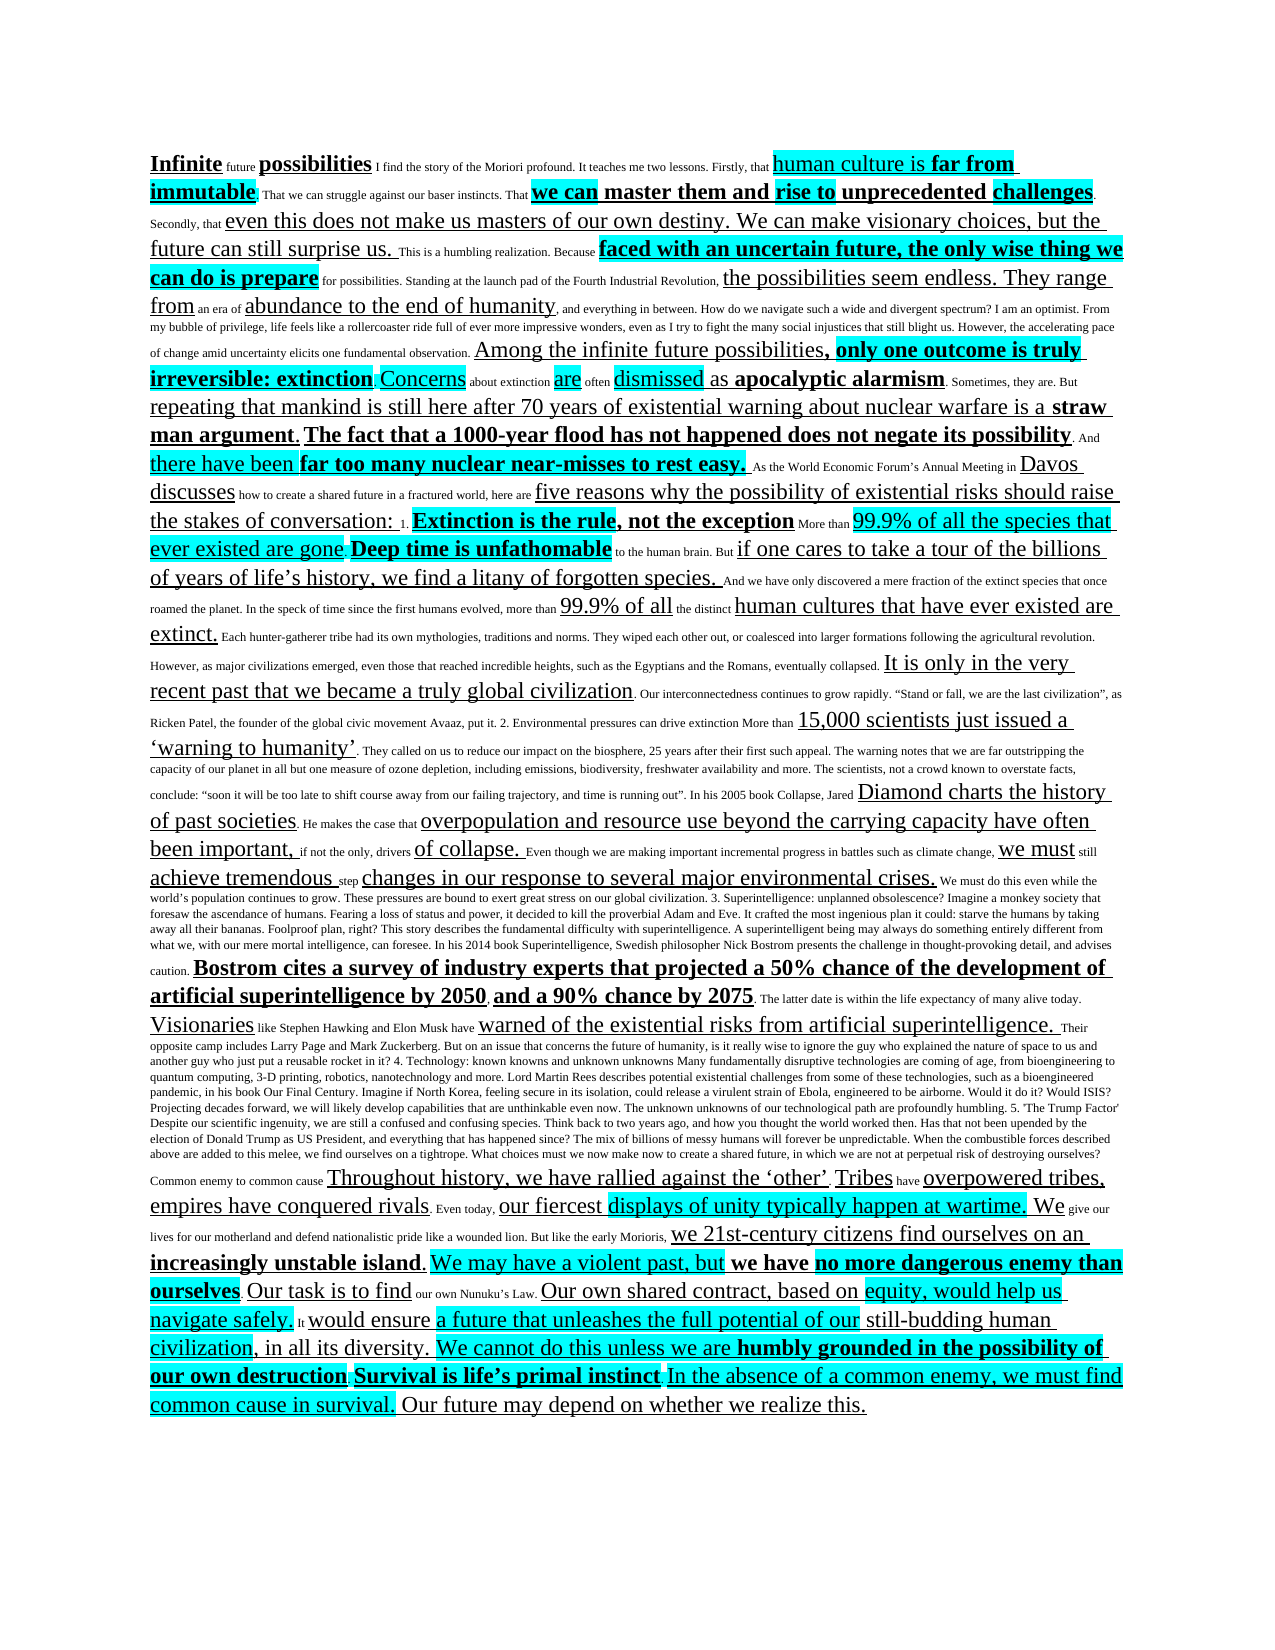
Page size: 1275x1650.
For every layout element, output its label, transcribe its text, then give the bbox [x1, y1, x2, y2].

text Infinite future possibilities I find the story of the Moriori profound. It teaches me two lessons. Firstly, that human culture is far from immutable. That we can struggle against our baser instincts. That we can master them and rise to unprecedented challenges. Secondly, that even this does not make us masters of our own destiny. We can make visionary choices, but the future can still surprise us. This is a humbling realization. Because faced with an uncertain future, the only wise thing we can do is prepare for possibilities. Standing at the launch pad of the Fourth Industrial Revolution, the possibilities seem endless. They range from an era of abundance to the end of humanity, and everything in between. How do we navigate such a wide and divergent spectrum? I am an optimist. From my bubble of privilege, life feels like a rollercoaster ride full of ever more impressive wonders, even as I try to fight the many social injustices that still blight us. However, the accelerating pace of change amid uncertainty elicits one fundamental observation. Among the infinite future possibilities, only one outcome is truly irreversible: extinction. Concerns about extinction are often dismissed as apocalyptic alarmism. Sometimes, they are. But repeating that mankind is still here after 70 years of existential warning about nuclear warfare is a straw man argument. The fact that a 1000-year flood has not happened does not negate its possibility. And there have been far too many nuclear near-misses to rest easy. As the World Economic Forum’s Annual Meeting in Davos discusses how to create a shared future in a fractured world, here are five reasons why the possibility of existential risks should raise the stakes of conversation: 1. Extinction is the rule, not the exception More than 99.9% of all the species that ever existed are gone. Deep time is unfathomable to the human brain. But if one cares to take a tour of the billions of years of life’s history, we find a litany of forgotten species. And we have only discovered a mere fraction of the extinct species that once roamed the planet. In the speck of time since the first humans evolved, more than 99.9% of all the distinct human cultures that have ever existed are extinct. Each hunter-gatherer tribe had its own mythologies, traditions and norms. They wiped each other out, or coalesced into larger formations following the agricultural revolution. However, as major civilizations emerged, even those that reached incredible heights, such as the Egyptians and the Romans, eventually collapsed. It is only in the very recent past that we became a truly global civilization. Our interconnectedness continues to grow rapidly. “Stand or fall, we are the last civilization”, as Ricken Patel, the founder of the global civic movement Avaaz, put it. 2. Environmental pressures can drive extinction More than 15,000 scientists just issued a ‘warning to humanity’. They called on us to reduce our impact on the biosphere, 25 years after their first such appeal. The warning notes that we are far outstripping the capacity of our planet in all but one measure of ozone depletion, including emissions, biodiversity, freshwater availability and more. The scientists, not a crowd known to overstate facts, conclude: “soon it will be too late to shift course away from our failing trajectory, and time is running out”. In his 2005 book Collapse, Jared Diamond charts the history of past societies. He makes the case that overpopulation and resource use beyond the carrying capacity have often been important, if not the only, drivers of collapse. Even though we are making important incremental progress in battles such as climate change, we must still achieve tremendous step changes in our response to several major environmental crises. We must do this even while the world’s population continues to grow. These pressures are bound to exert great stress on our global civilization. 3. Superintelligence: unplanned obsolescence? Imagine a monkey society that foresaw the ascendance of humans. Fearing a loss of status and power, it decided to kill the proverbial Adam and Eve. It crafted the most ingenious plan it could: starve the humans by taking away all their bananas. Foolproof plan, right? This story describes the fundamental difficulty with superintelligence. A superintelligent being may always do something entirely different from what we, with our mere mortal intelligence, can foresee. In his 2014 book Superintelligence, Swedish philosopher Nick Bostrom presents the challenge in thought-provoking detail, and advises caution. Bostrom cites a survey of industry experts that projected a 50% chance of the development of artificial superintelligence by 2050, and a 90% chance by 2075. The latter date is within the life expectancy of many alive today. Visionaries like Stephen Hawking and Elon Musk have warned of the existential risks from artificial superintelligence. Their opposite camp includes Larry Page and Mark Zuckerberg. But on an issue that concerns the future of humanity, is it really wise to ignore the guy who explained the nature of space to us and another guy who just put a reusable rocket in it? 4. Technology: known knowns and unknown unknowns Many fundamentally disruptive technologies are coming of age, from bioengineering to quantum computing, 3-D printing, robotics, nanotechnology and more. Lord Martin Rees describes potential existential challenges from some of these technologies, such as a bioengineered pandemic, in his book Our Final Century. Imagine if North Korea, feeling secure in its isolation, could release a virulent strain of Ebola, engineered to be airborne. Would it do it? Would ISIS? Projecting decades forward, we will likely develop capabilities that are unthinkable even now. The unknown unknowns of our technological path are profoundly humbling. 5. 'The Trump Factor' Despite our scientific ingenuity, we are still a confused and confusing species. Think back to two years ago, and how you thought the world worked then. Has that not been upended by the election of Donald Trump as US President, and everything that has happened since? The mix of billions of messy humans will forever be unpredictable. When the combustible forces described above are added to this melee, we find ourselves on a tightrope. What choices must we now make now to create a shared future, in which we are not at perpetual risk of destroying ourselves? Common enemy to common cause Throughout history, we have rallied against the ‘other’. Tribes have overpowered tribes, empires have conquered rivals. Even today, our fiercest displays of unity typically happen at wartime. We give our lives for our motherland and defend nationalistic pride like a wounded lion. But like the early Morioris, we 21st-century citizens find ourselves on an increasingly unstable island. We may have a violent past, but we have no more dangerous enemy than ourselves. Our task is to find our own Nunuku’s Law. Our own shared contract, based on equity, would help us navigate safely. It would ensure a future that unleashes the full potential of our still-budding human civilization, in all its diversity. We cannot do this unless we are humbly grounded in the possibility of our own destruction. Survival is life’s primal instinct. In the absence of a common enemy, we must find common cause in survival. Our future may depend on whether we realize this. [150, 150, 1125, 1417]
